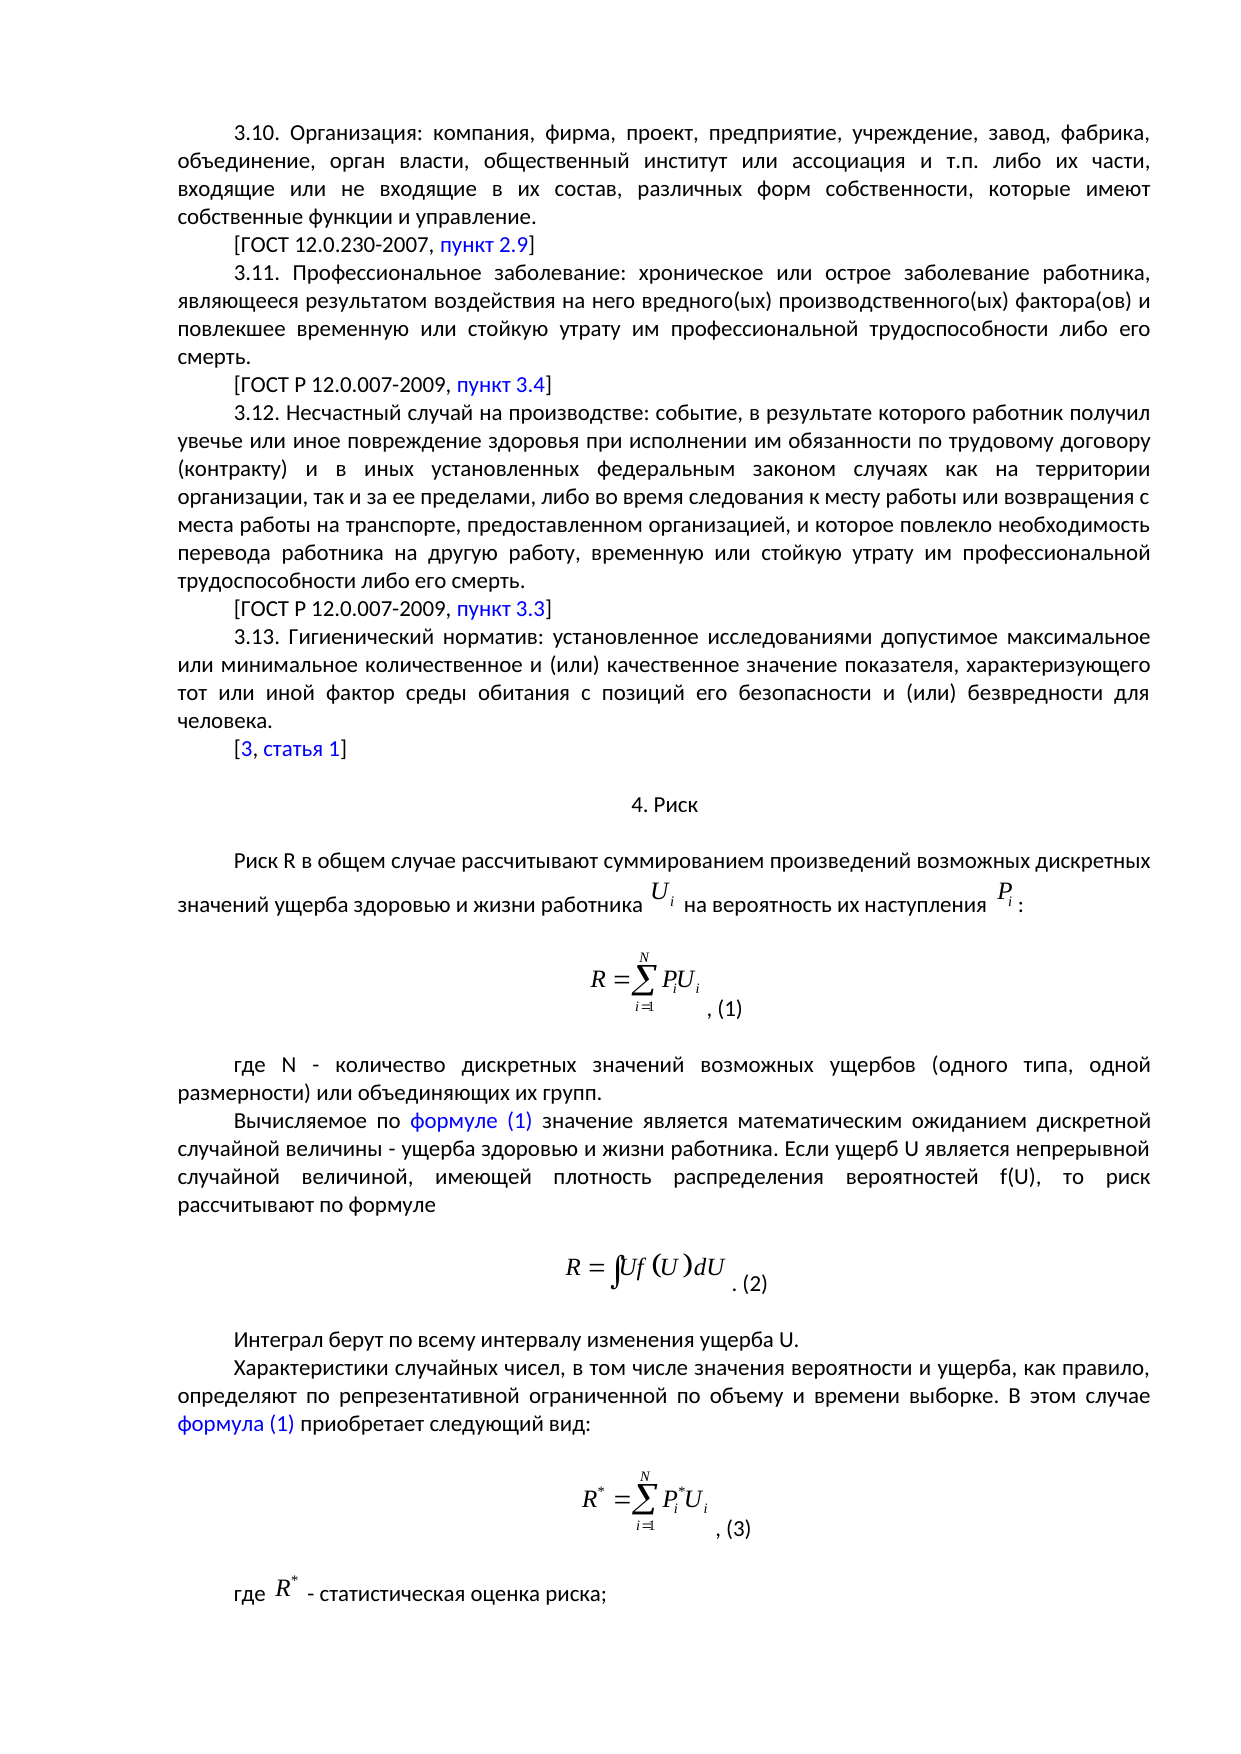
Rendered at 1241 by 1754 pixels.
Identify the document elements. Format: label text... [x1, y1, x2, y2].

text 3.12. Несчастный случай на производстве: событие, в результате которого работник получил увечье или иное повреждение здоровья при исполнении им обязанности по трудовому договору (контракту) и в иных установленных федеральным законом случаях как на территории организации, так и за ее пределами, либо во время следования к месту работы или возвращения с места работы на транспорте, предоставленном организацией, и которое повлекло необходимость перевода работника на другую работу, временную или стойкую утрату им профессиональной трудоспособности либо его смерть. [177, 398, 1152, 594]
text Вычисляемое по формуле (1) значение является математическим ожиданием дискретной случайной величины - ущерба здоровью и жизни работника. Если ущерб U является непрерывной случайной величиной, имеющей плотность распределения вероятностей f(U), то риск рассчитывают по формуле [177, 1106, 1152, 1218]
text Интеграл берут по всему интервалу изменения ущерба U. [177, 1326, 1152, 1353]
text 4. Риск [177, 791, 1152, 819]
text , (3) [177, 1466, 1152, 1542]
text [ГОСТ Р 12.0.007-2009, пункт 3.4] [177, 370, 1152, 398]
text 3.11. Профессиональное заболевание: хроническое или острое заболевание работника, являющееся результатом воздействия на него вредного(ых) производственного(ых) фактора(ов) и повлекшее временную или стойкую утрату им профессиональной трудоспособности либо его смерть. [177, 258, 1152, 370]
text где N - количество дискретных значений возможных ущербов (одного типа, одной размерности) или объединяющих их групп. [177, 1050, 1152, 1106]
text Риск R в общем случае рассчитывают суммированием произведений возможных дискретных значений ущерба здоровью и жизни работника на вероятность их наступления : [177, 847, 1152, 918]
text , (1) [177, 946, 1152, 1022]
text . (2) [177, 1246, 1152, 1297]
text Характеристики случайных чисел, в том числе значения вероятности и ущерба, как правило, определяют по репрезентативной ограниченной по объему и времени выборке. В этом случае формула (1) приобретает следующий вид: [177, 1353, 1152, 1438]
text 3.13. Гигиенический норматив: установленное исследованиями допустимое максимальное или минимальное количественное и (или) качественное значение показателя, характеризующего тот или иной фактор среды обитания с позиций его безопасности и (или) безвредности для человека. [177, 622, 1152, 734]
text [3, статья 1] [177, 734, 1152, 763]
text [ГОСТ Р 12.0.007-2009, пункт 3.3] [177, 594, 1152, 622]
text 3.10. Организация: компания, фирма, проект, предприятие, учреждение, завод, фабрика, объединение, орган власти, общественный институт или ассоциация и т.п. либо их части, входящие или не входящие в их состав, различных форм собственности, которые имеют собственные функции и управление. [177, 118, 1152, 230]
text где - статистическая оценка риска; [177, 1570, 1152, 1607]
text [ГОСТ 12.0.230-2007, пункт 2.9] [177, 230, 1152, 258]
